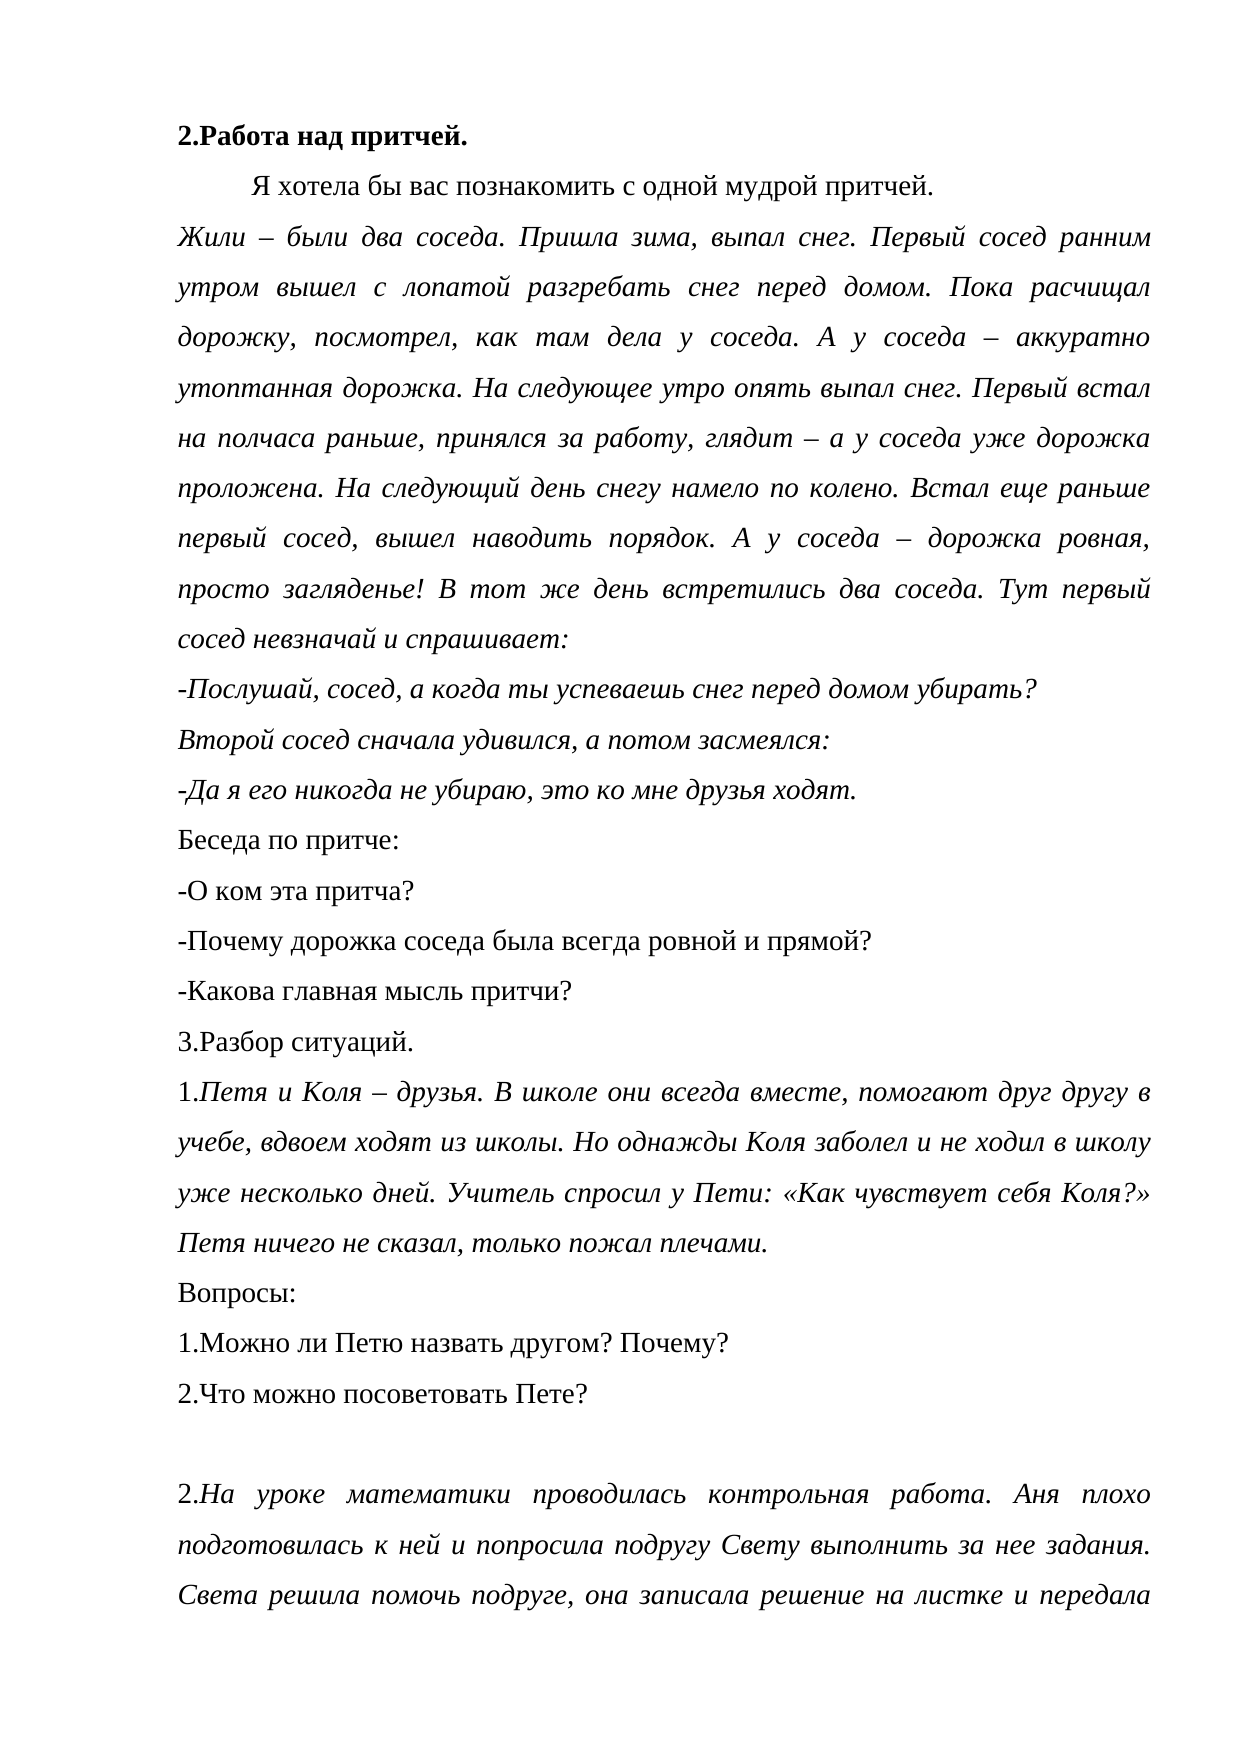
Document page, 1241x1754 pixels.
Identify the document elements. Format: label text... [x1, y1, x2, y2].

text -О ком эта притча? [177, 873, 1152, 906]
text Вопросы: [177, 1275, 1152, 1309]
text 2.Что можно посоветовать Пете? [177, 1376, 1152, 1409]
text 1.Петя и Коля – друзья. В школе они всегда вместе, помогают друг другу в учебе, вдвоем ходят из школы. Но однажды Коля заболел и не ходил в школу уже несколько дней. Учитель спросил у Пети: «Как чувствует себя Коля?» Петя ничего не сказал, только пожал плечами. [177, 1074, 1152, 1258]
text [177, 1477, 1152, 1611]
text 2.Работа над притчей. [177, 118, 1152, 152]
text Я хотела бы вас познакомить с одной мудрой притчей. [177, 168, 1152, 202]
text Второй сосед сначала удивился, а потом засмеялся: [177, 722, 1152, 755]
text -Какова главная мысль притчи? [177, 973, 1152, 1007]
text -Да я его никогда не убираю, это ко мне друзья ходят. [177, 772, 1152, 806]
text Жили – были два соседа. Пришла зима, выпал снег. Первый сосед ранним утром вышел с лопатой разгребать снег перед домом. Пока расчищал дорожку, посмотрел, как там дела у соседа. А у соседа – аккуратно утоптанная дорожка. На следующее утро опять выпал снег. Первый встал на полчаса раньше, принялся за работу, глядит – а у соседа уже дорожка проложена. На следующий день снегу намело по колено. Встал еще раньше первый сосед, вышел наводить порядок. А у соседа – дорожка ровная, просто загляденье! В тот же день встретились два соседа. Тут первый сосед невзначай и спрашивает: [177, 219, 1152, 655]
text -Послушай, сосед, а когда ты успеваешь снег перед домом убирать? [177, 672, 1152, 705]
text 1.Можно ли Петю назвать другом? Почему? [177, 1326, 1152, 1359]
text Беседа по притче: [177, 822, 1152, 856]
text -Почему дорожка соседа была всегда ровной и прямой? [177, 923, 1152, 957]
text 3.Разбор ситуаций. [177, 1024, 1152, 1057]
